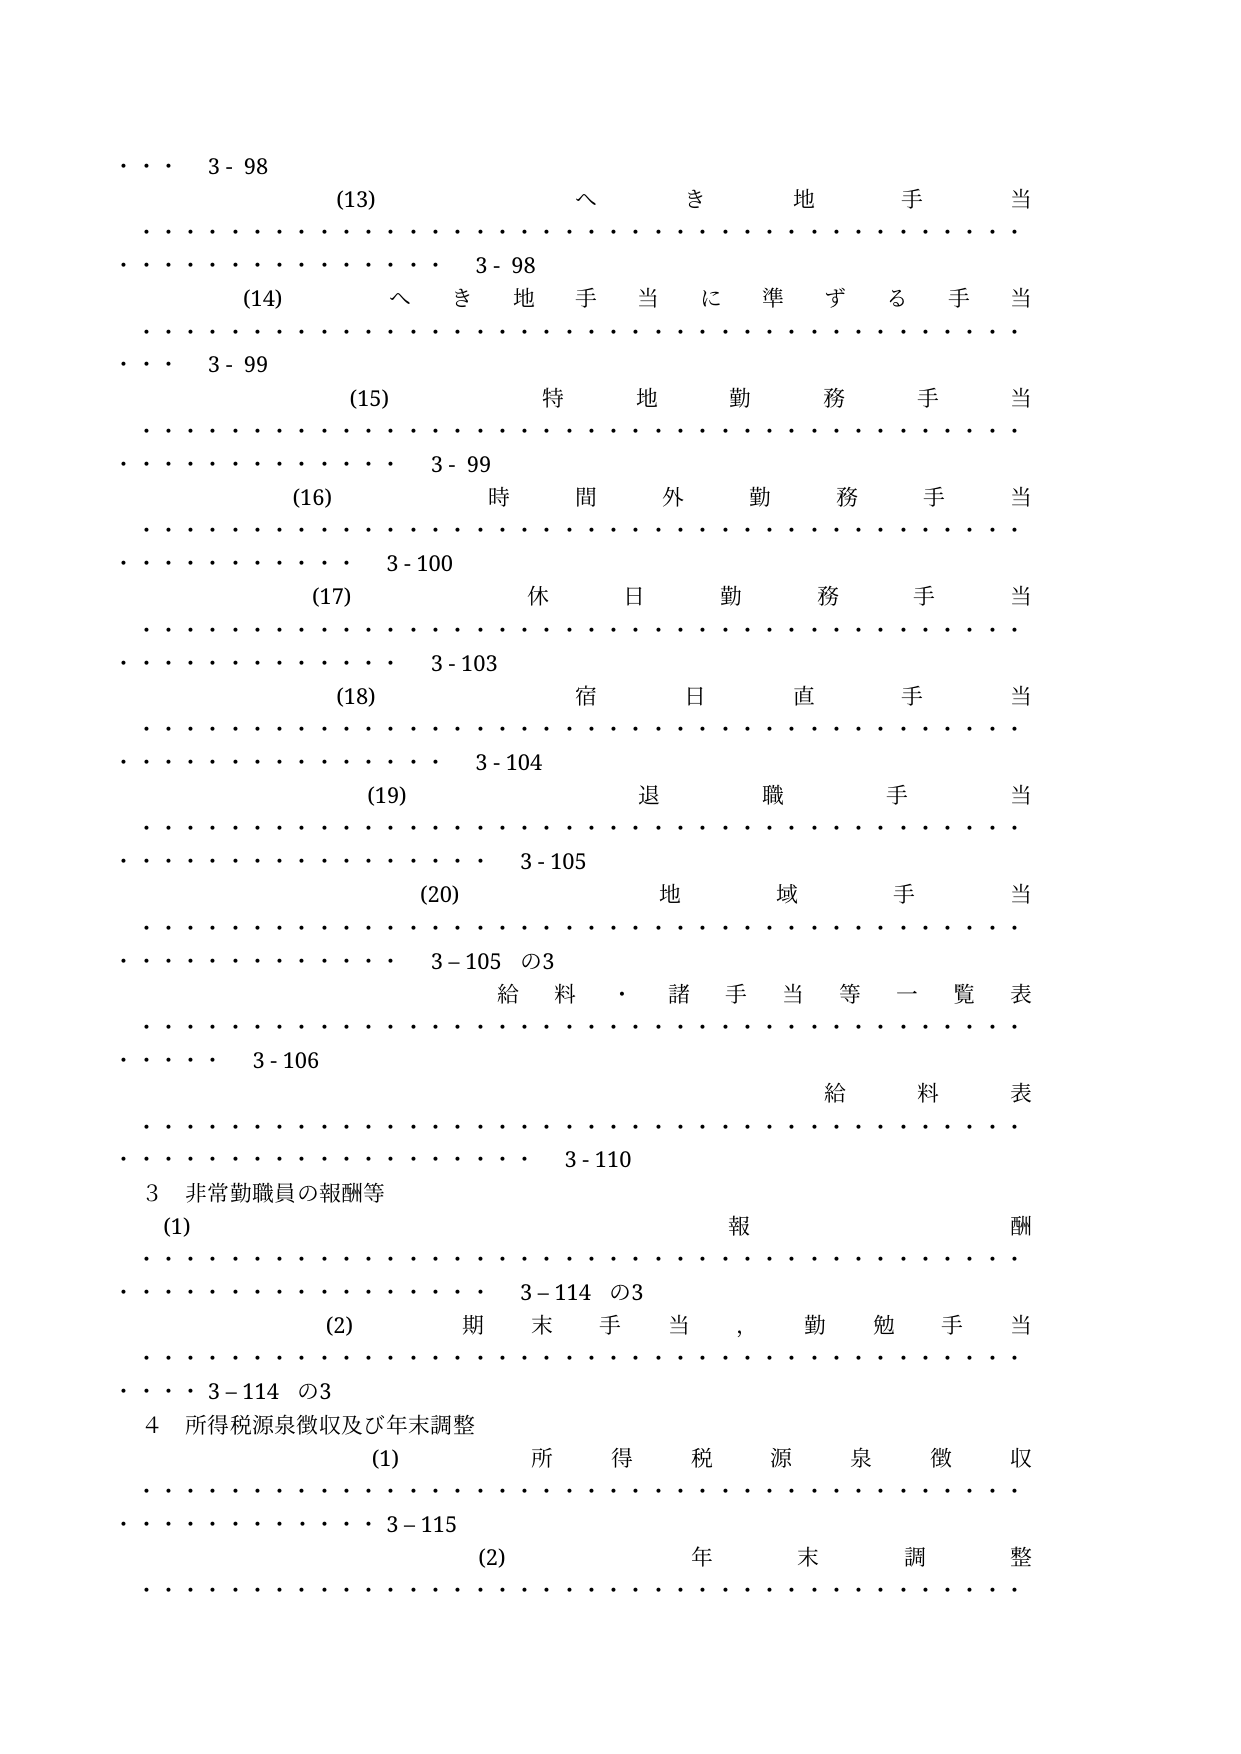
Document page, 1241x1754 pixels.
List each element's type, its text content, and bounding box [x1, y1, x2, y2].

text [118, 148, 1033, 181]
text (14) へき地手当に準ずる手当 ･･･････････････････････････････････････････ 3 - 99 [118, 281, 1033, 380]
text (16) 時間外勤務手当 ･･･････････････････････････････････････････････････ 3 - 100 [118, 479, 1033, 579]
text (1) 所得税源泉徴収 ････････････････････････････････････････････････････3 – 115 [118, 1440, 1033, 1539]
text (13) へき地手当 ･･･････････････････････････････････････････････････････ 3 - 98 [118, 181, 1033, 281]
text 給料表 ･･･････････････････････････････････････････････････････････ 3 - 110 [118, 1076, 1033, 1175]
text (17) 休日勤務手当 ･････････････････････････････････････････････････････ 3 - 103 [118, 579, 1033, 678]
text (2) 期末手当，勤勉手当 ････････････････････････････････････････････3 – 114の3 [118, 1308, 1033, 1407]
text ３ 非常勤職員の報酬等 [118, 1175, 1033, 1208]
text (19) 退職手当 ･････････････････････････････････････････････････････････ 3 - 105 [118, 778, 1033, 877]
text (20) 地域手当 ･････････････････････････････････････････････････････ 3 – 105の3 [118, 877, 1033, 976]
text (15) 特地勤務手当 ･････････････････････････････････････････････････････ 3 - 99 [118, 380, 1033, 479]
text (18) 宿日直手当 ･･･････････････････････････････････････････････････････ 3 - 104 [118, 678, 1033, 778]
text ４ 所得税源泉徴収及び年末調整 [118, 1407, 1033, 1440]
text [118, 1539, 1033, 1606]
text 給料・諸手当等一覧表 ･････････････････････････････････････････････ 3 - 106 [118, 976, 1033, 1076]
text (1) 報酬 ･････････････････････････････････････････････････････････ 3 – 114の3 [118, 1208, 1033, 1308]
